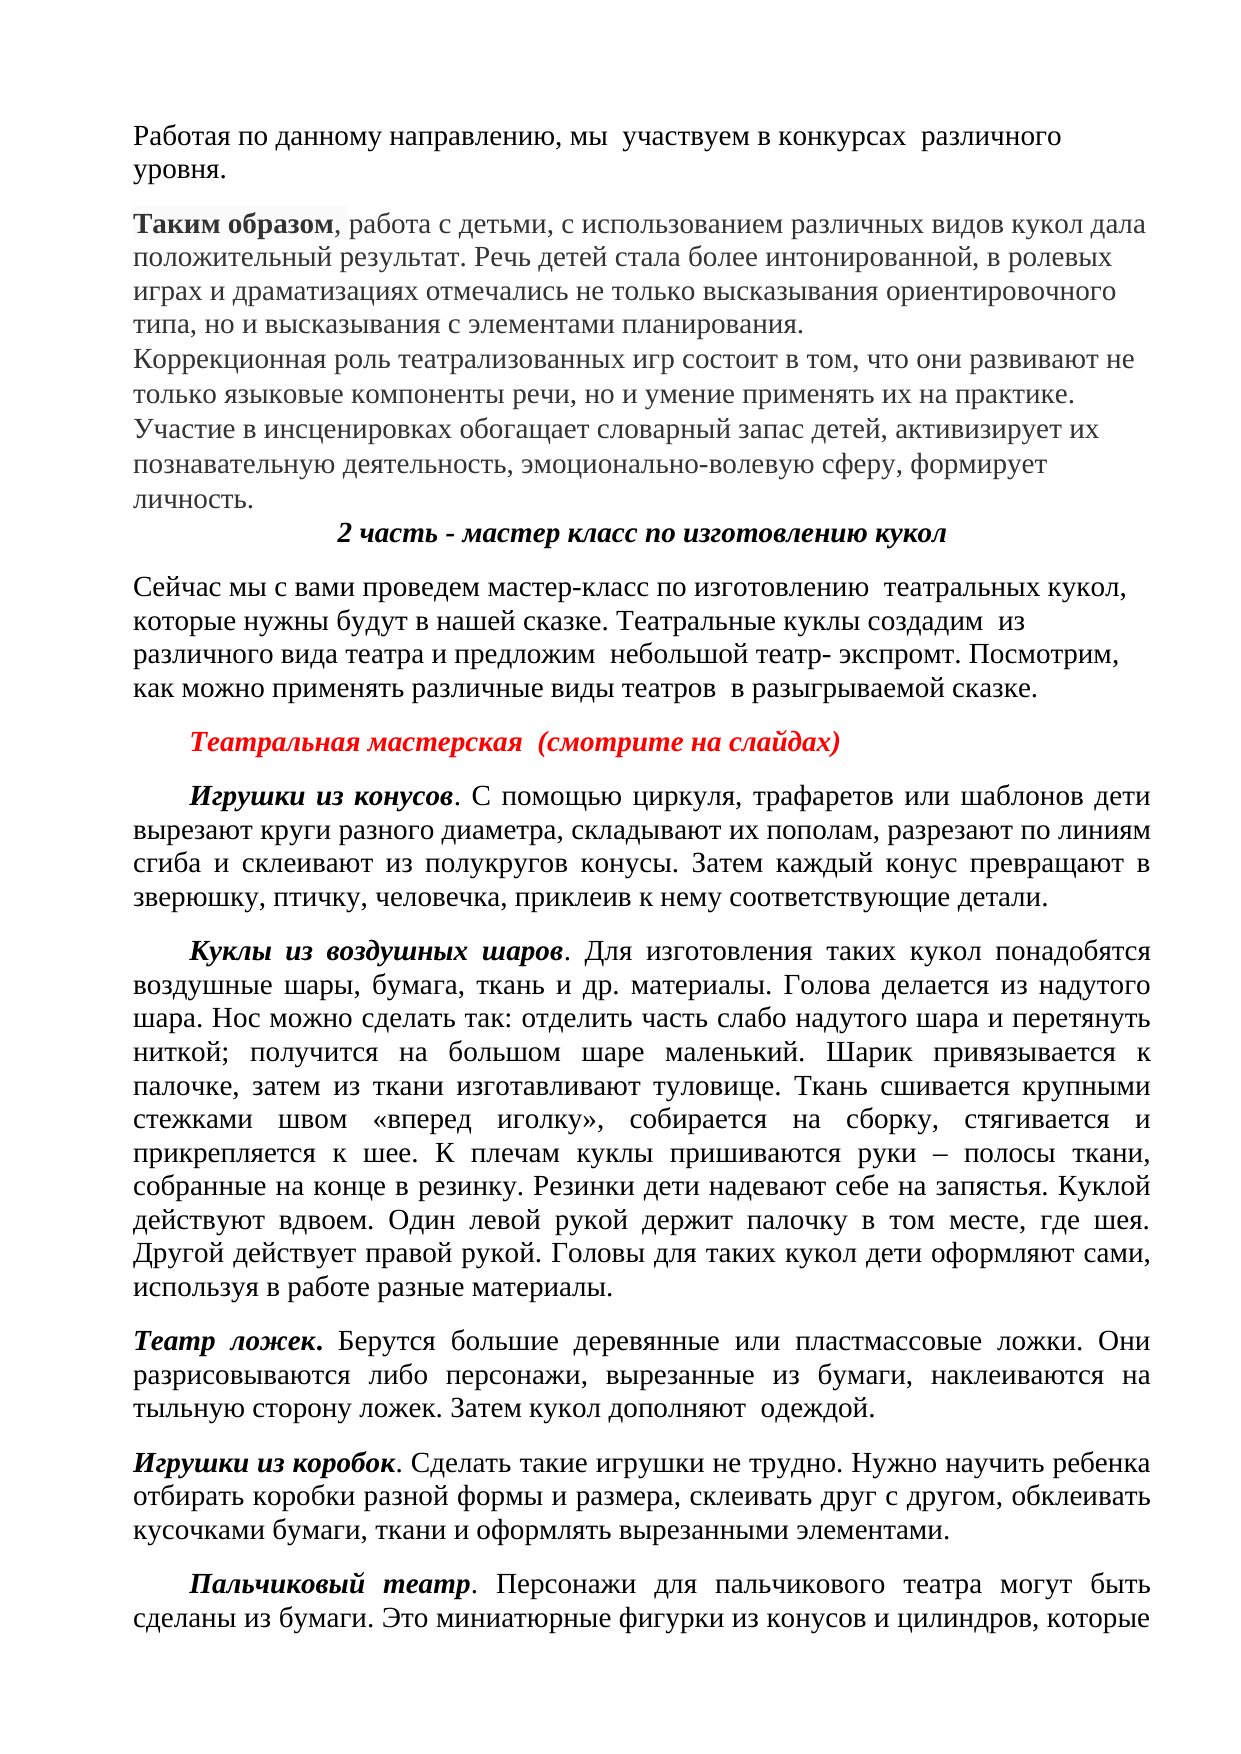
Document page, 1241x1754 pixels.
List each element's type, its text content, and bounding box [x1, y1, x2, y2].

text Коррекционная роль театрализованных игр состоит в том, что они развивают не только языковые компоненты речи, но и умение применять их на практике. Участие в инсценировках обогащает словарный запас детей, активизирует их познавательную деятельность, эмоционально-волевую сферу, формирует личность. [133, 340, 1152, 515]
text Театр ложек. Берутся большие деревянные или пластмассовые ложки. Они разрисовываются либо персонажи, вырезанные из бумаги, наклеиваются на тыльную сторону ложек. Затем кукол дополняют одеждой. [133, 1323, 1152, 1424]
text Театральная мастерская (смотрите на слайдах) [133, 724, 1152, 758]
text 2 часть - мастер класс по изготовлению кукол [133, 515, 1152, 548]
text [133, 1566, 1152, 1633]
text Таким образом, работа с детьми, с использованием различных видов кукол дала положительный результат. Речь детей стала более интонированной, в ролевых играх и драматизациях отмечались не только высказывания ориентировочного типа, но и высказывания с элементами планирования. [133, 206, 1152, 340]
text Игрушки из конусов. С помощью циркуля, трафаретов или шаблонов дети вырезают круги разного диаметра, складывают их пополам, разрезают по линиям сгиба и склеивают из полукругов конусы. Затем каждый конус превращают в зверюшку, птичку, человечка, приклеив к нему соответствующие детали. [133, 778, 1152, 913]
text Игрушки из коробок. Сделать такие игрушки не трудно. Нужно научить ребенка отбирать коробки разной формы и размера, склеивать друг с другом, обклеивать кусочками бумаги, ткани и оформлять вырезанными элементами. [133, 1445, 1152, 1545]
text Работая по данному направлению, мы участвуем в конкурсах различного уровня. [133, 118, 1152, 185]
text Сейчас мы с вами проведем мастер-класс по изготовлению театральных кукол, которые нужны будут в нашей сказке. Театральные куклы создадим из различного вида театра и предложим небольшой театр- экспромт. Посмотрим, как можно применять различные виды театров в разыгрываемой сказке. [133, 569, 1152, 703]
text Куклы из воздушных шаров. Для изготовления таких кукол понадобятся воздушные шары, бумага, ткань и др. материалы. Голова делается из надутого шара. Нос можно сделать так: отделить часть слабо надутого шара и перетянуть ниткой; получится на большом шаре маленький. Шарик привязывается к палочке, затем из ткани изготавливают туловище. Ткань сшивается крупными стежками швом «вперед иголку», собирается на сборку, стягивается и прикрепляется к шее. К плечам куклы пришиваются руки – полосы ткани, собранные на конце в резинку. Резинки дети надевают себе на запястья. Куклой действуют вдвоем. Один левой рукой держит палочку в том месте, где шея. Другой действует правой рукой. Головы для таких кукол дети оформляют сами, используя в работе разные материалы. [133, 933, 1152, 1302]
